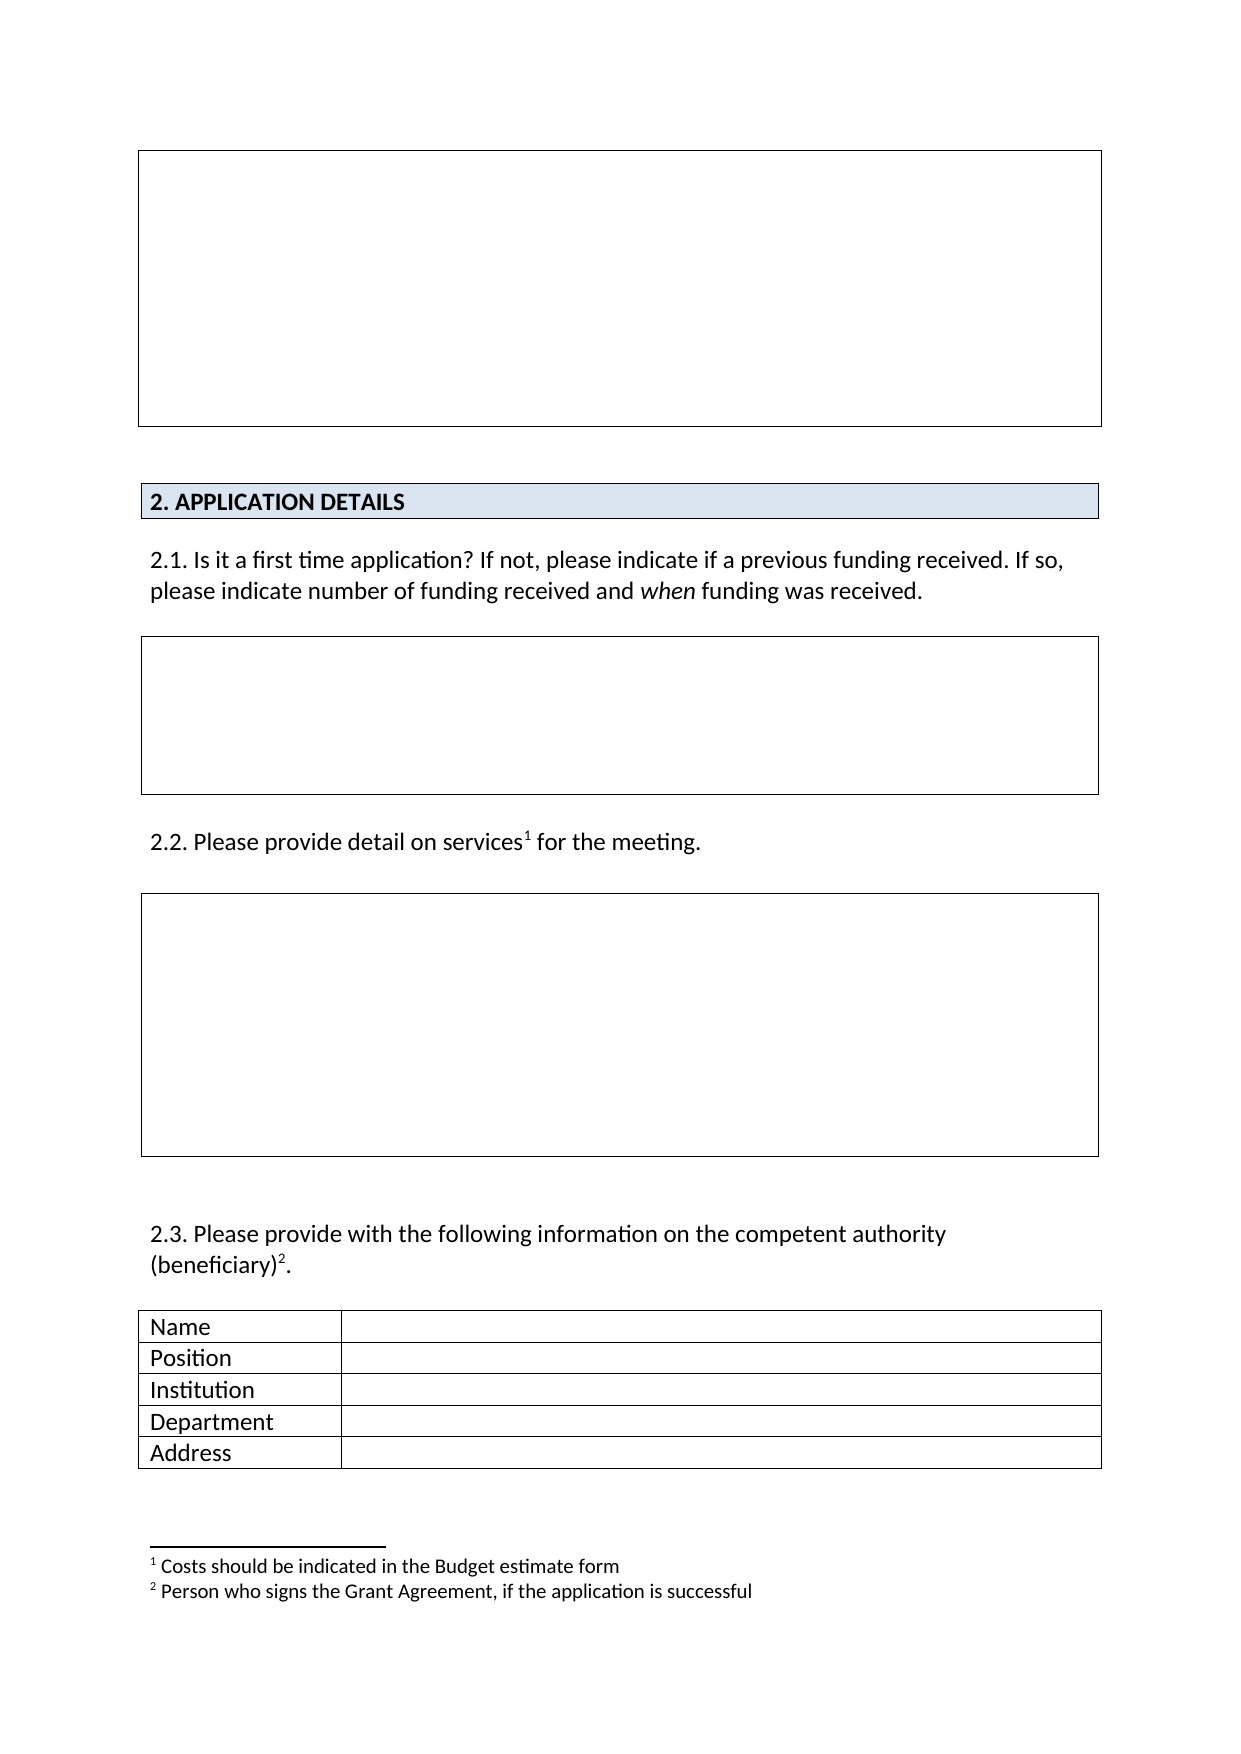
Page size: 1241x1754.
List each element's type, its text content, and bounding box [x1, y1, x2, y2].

table_cell [342, 1437, 1101, 1468]
table_cell [342, 1343, 1101, 1373]
table_cell Address [139, 1437, 341, 1468]
table_header [139, 151, 1101, 426]
table_header [342, 1311, 1101, 1342]
table_cell Institution [139, 1374, 341, 1405]
text 2. APPLICATION DETAILS [142, 484, 1098, 518]
table_cell [342, 1406, 1101, 1436]
table_cell [342, 1374, 1101, 1405]
text 2.3. Please provide with the following information on the competent authority (beneficiary). [150, 1218, 1090, 1279]
table_cell Department [139, 1406, 341, 1436]
text 2.2. Please provide detail on services for the meeting. [150, 826, 1090, 856]
table_cell Position [139, 1343, 341, 1373]
table_header Name [139, 1311, 341, 1342]
text 2.1. Is it a first time application? If not, please indicate if a previous funding received. If so, please indicate number of funding received and when funding was received. [150, 545, 1090, 606]
